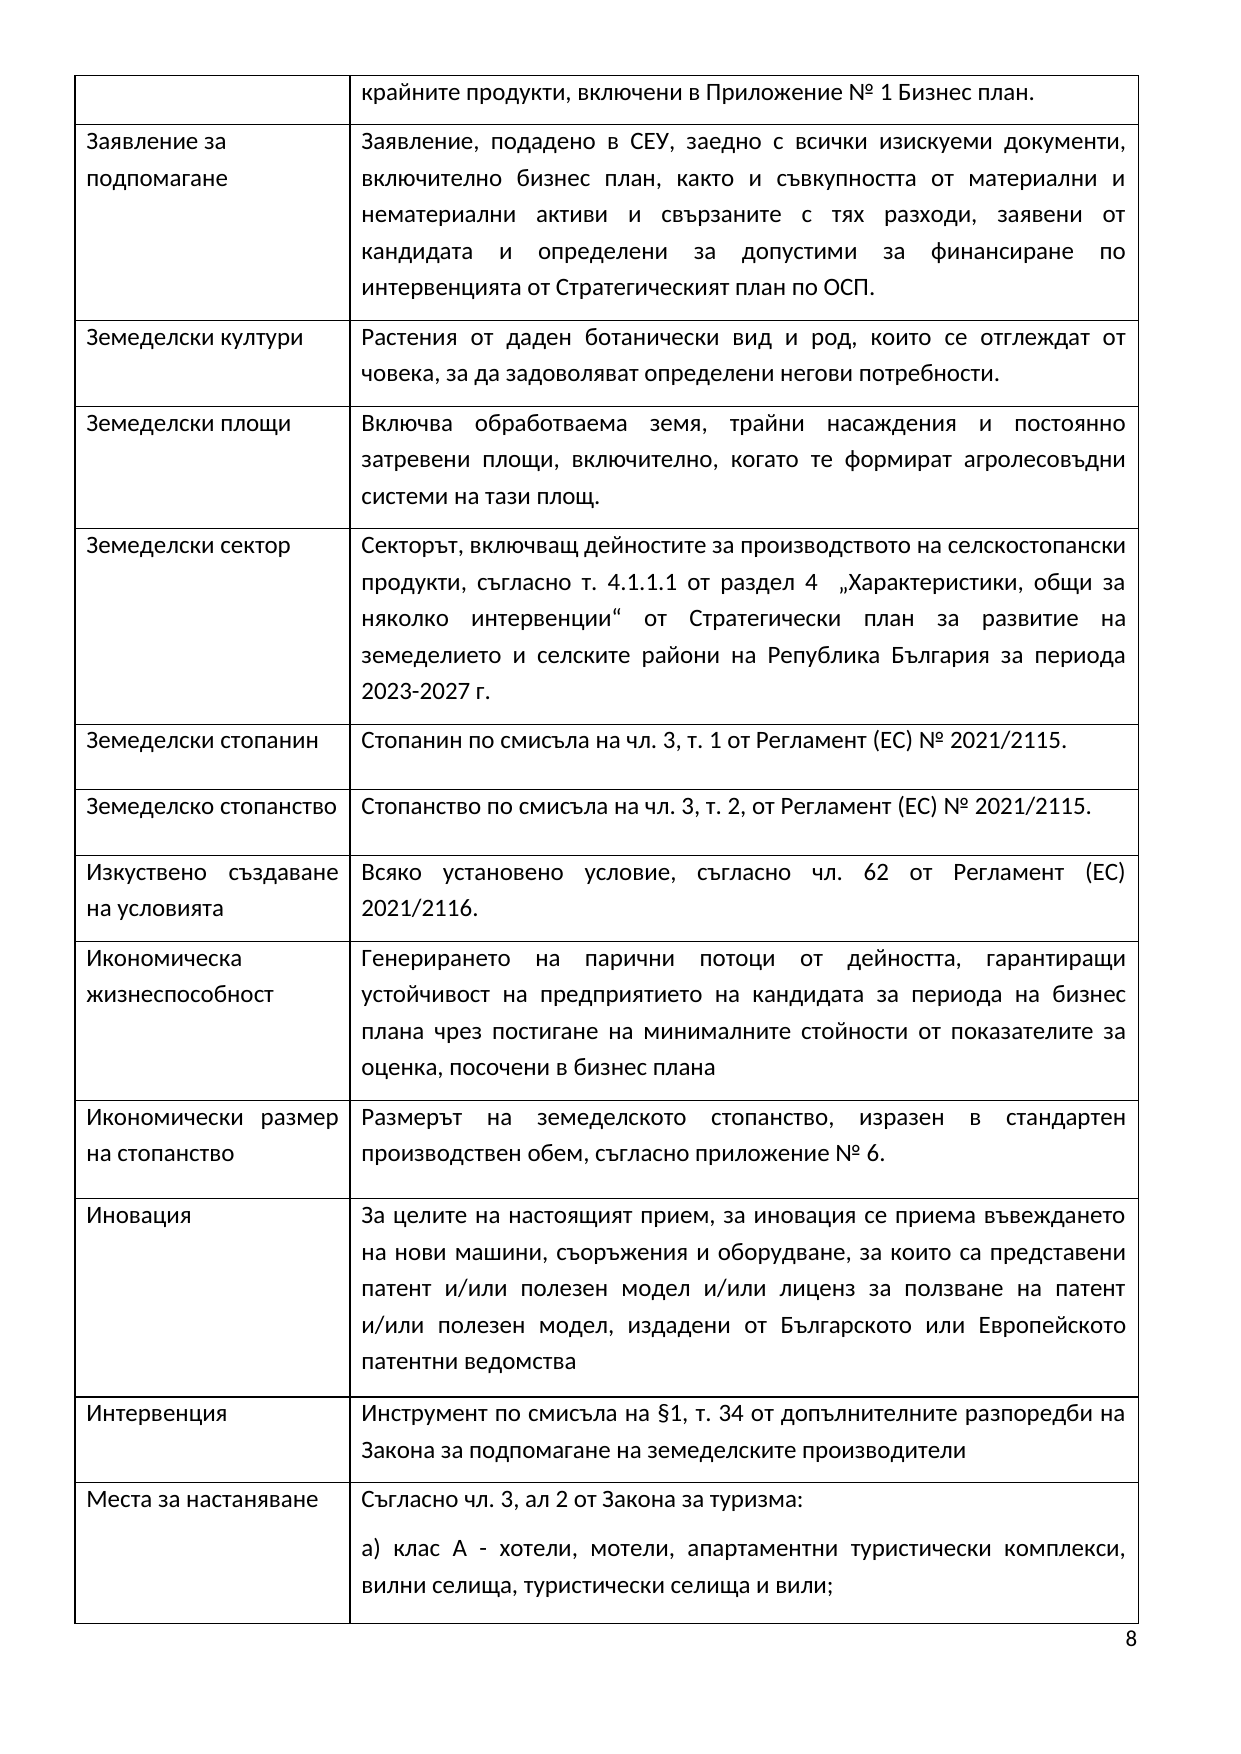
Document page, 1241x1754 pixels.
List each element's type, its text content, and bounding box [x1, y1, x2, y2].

table_cell Всяко установено условие, съгласно чл. 62 от Регламент (ЕС) 2021/2116. [351, 856, 1138, 941]
table_cell Изкуствено създаване на условията [76, 856, 349, 941]
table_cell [76, 76, 349, 124]
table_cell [351, 76, 1138, 124]
table_cell Земеделски площи [76, 407, 349, 528]
table_cell Включва обработваема земя, трайни насаждения и постоянно затревени площи, включително, когато те формират агролесовъдни системи на тази площ. [351, 407, 1138, 528]
table_cell Икономически размер на стопанство [76, 1101, 349, 1198]
table_cell Земеделски стопанин [76, 725, 349, 789]
table_cell Земеделски сектор [76, 529, 349, 723]
table_cell За целите на настоящият прием, за иновация се приема въвеждането на нови машини, съоръжения и оборудване, за които са представени патент и/или полезен модел и/или лиценз за ползване на патент и/или полезен модел, издадени от Българското или Европейското патентни ведомства [351, 1199, 1138, 1396]
table_cell Секторът, включващ дейностите за производството на селскостопански продукти, съгласно т. 4.1.1.1 от раздел 4 „Характеристики, общи за няколко интервенции“ от Стратегически план за развитие на земеделието и селските райони на Република България за периода 2023-2027 г. [351, 529, 1138, 723]
table_cell Инструмент по смисъла на §1, т. 34 от допълнителните разпоредби на Закона за подпомагане на земеделските производители [351, 1398, 1138, 1482]
table_cell Земеделско стопанство [76, 790, 349, 855]
table_cell Интервенция [76, 1398, 349, 1482]
table_cell Заявление, подадено в СЕУ, заедно с всички изискуеми документи, включително бизнес план, както и съвкупността от материални и нематериални активи и свързаните с тях разходи, заявени от кандидата и определени за допустими за финансиране по интервенцията от Стратегическият план по ОСП. [351, 125, 1138, 320]
table_cell Икономическа жизнеспособност [76, 942, 349, 1099]
table_cell Заявление за подпомагане [76, 125, 349, 320]
table_cell Растения от даден ботанически вид и род, които се отглеждат от човека, за да задоволяват определени негови потребности. [351, 321, 1138, 406]
table_cell Стопанство по смисъла на чл. 3, т. 2, от Регламент (ЕС) № 2021/2115. [351, 790, 1138, 855]
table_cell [76, 1483, 349, 1623]
table_cell Земеделски култури [76, 321, 349, 406]
table_cell Генерирането на парични потоци от дейността, гарантиращи устойчивост на предприятието на кандидата за периода на бизнес плана чрез постигане на минималните стойности от показателите за оценка, посочени в бизнес плана [351, 942, 1138, 1099]
table_cell Иновация [76, 1199, 349, 1396]
table_cell Стопанин по смисъла на чл. 3, т. 1 от Регламент (ЕС) № 2021/2115. [351, 725, 1138, 789]
table_cell Размерът на земеделското стопанство, изразен в стандартен производствен обем, съгласно приложение № 6. [351, 1101, 1138, 1198]
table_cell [351, 1483, 1138, 1623]
